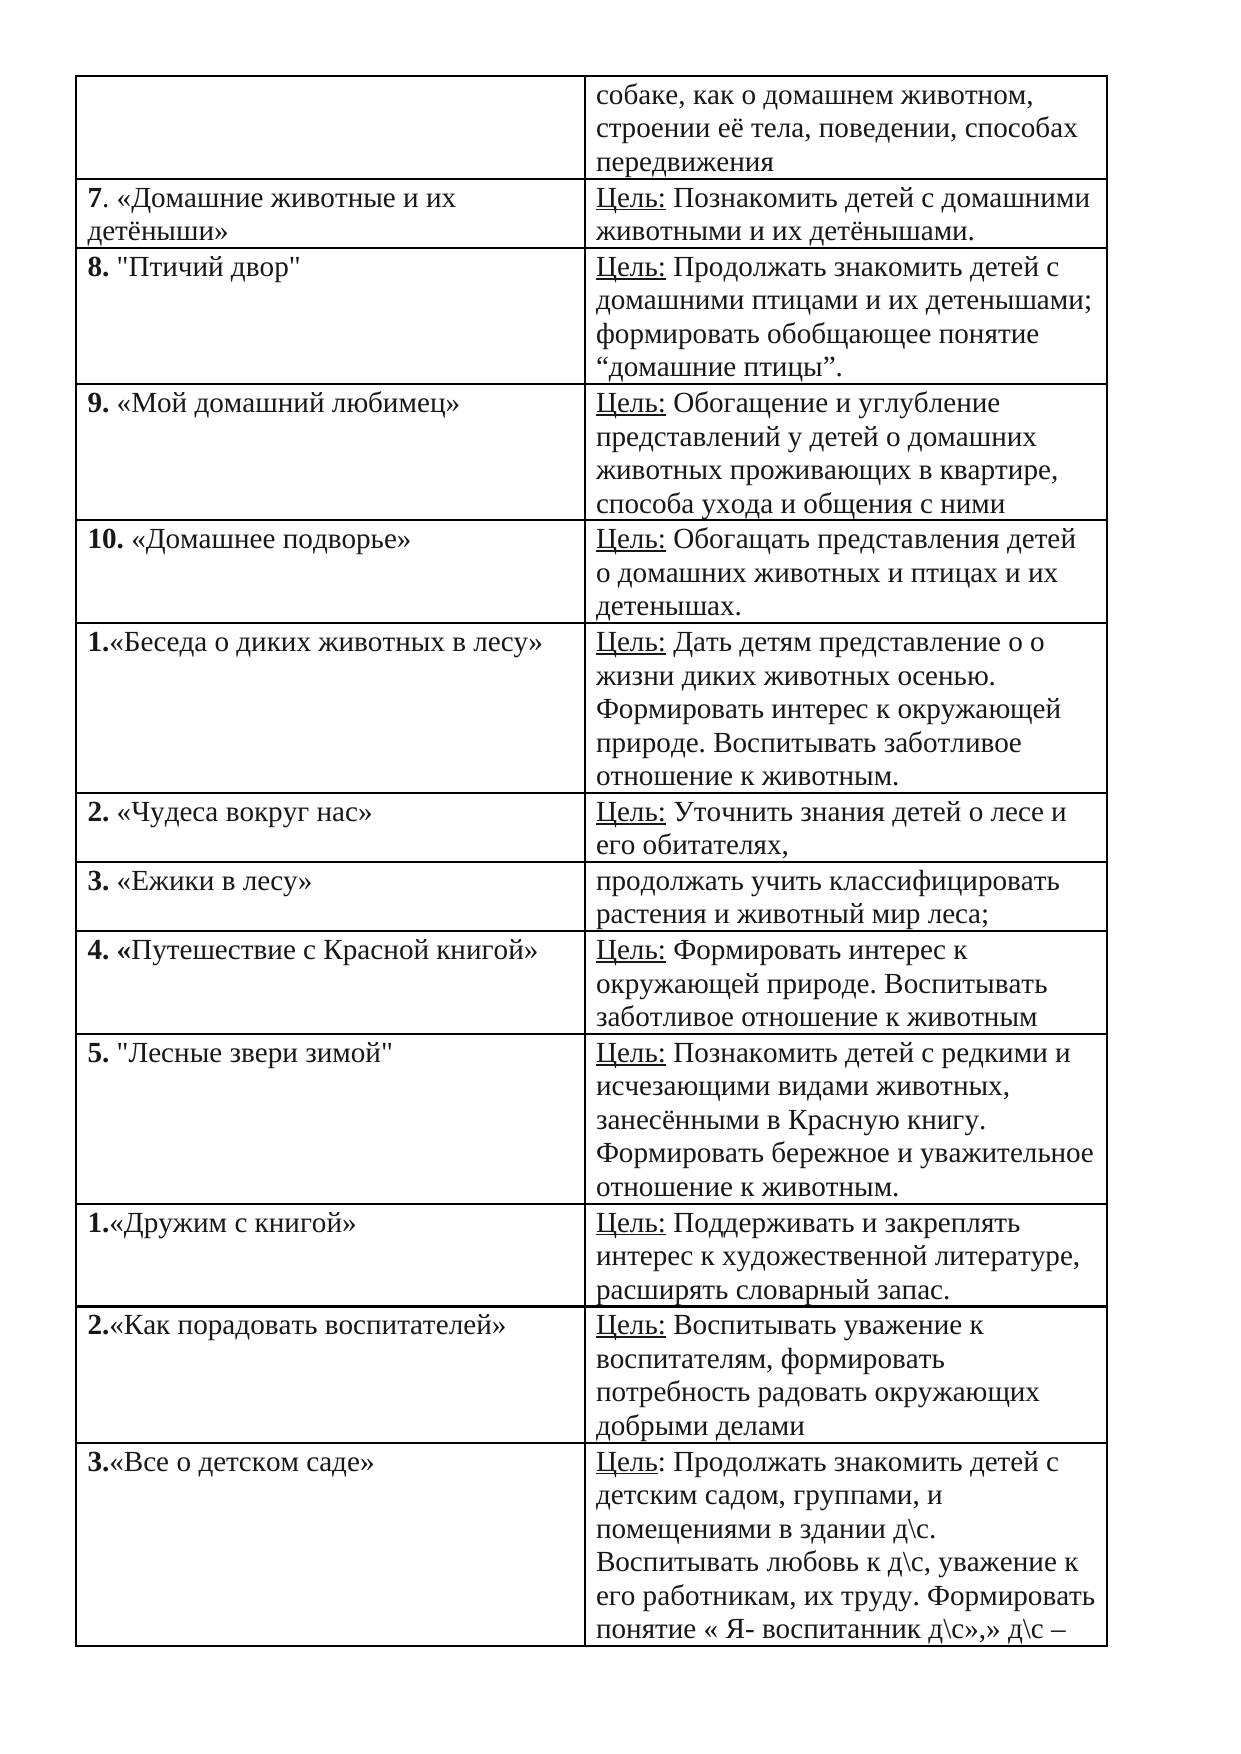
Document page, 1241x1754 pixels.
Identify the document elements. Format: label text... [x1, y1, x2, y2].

table_cell Цель: Познакомить детей с редкими и исчезающими видами животных, занесёнными в Красную книгу. Формировать бережное и уважительное отношение к животным. [586, 1035, 1106, 1203]
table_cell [586, 77, 1106, 178]
table_cell Цель: Формировать интерес к окружающей природе. Воспитывать заботливое отношение к животным [586, 932, 1106, 1033]
table_cell 5. "Лесные звери зимой" [77, 1035, 584, 1203]
table_cell Цель: Уточнить знания детей о лесе и его обитателях, [586, 794, 1106, 861]
table_cell Цель: Поддерживать и закреплять интерес к художественной литературе, расширять словарный запас. [586, 1205, 1106, 1305]
table_cell 8. "Птичий двор" [77, 249, 584, 383]
table_cell Цель: Обогащать представления детей о домашних животных и птицах и их детенышах. [586, 521, 1106, 622]
table_cell 1.«Беседа о диких животных в лесу» [77, 624, 584, 792]
table_cell продолжать учить классифицировать растения и животный мир леса; [586, 863, 1106, 930]
table_cell Цель: Познакомить детей с домашними животными и их детёнышами. [586, 180, 1106, 247]
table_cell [586, 1444, 1106, 1645]
table_cell 10. «Домашнее подворье» [77, 521, 584, 622]
table_cell 1.«Дружим с книгой» [77, 1205, 584, 1305]
table_cell Цель: Обогащение и углубление представлений у детей о домашних животных проживающих в квартире, способа ухода и общения с ними [586, 385, 1106, 519]
table_cell Цель: Продолжать знакомить детей с домашними птицами и их детенышами; формировать обобщающее понятие “домашние птицы”. [586, 249, 1106, 383]
table_cell 7. «Домашние животные и их детёныши» [77, 180, 584, 247]
table_cell Цель: Воспитывать уважение к воспитателям, формировать потребность радовать окружающих добрыми делами [586, 1308, 1106, 1442]
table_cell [77, 77, 584, 178]
table_cell 4. «Путешествие с Красной книгой» [77, 932, 584, 1033]
table_cell 2. «Чудеса вокруг нас» [77, 794, 584, 861]
table_cell 9. «Мой домашний любимец» [77, 385, 584, 519]
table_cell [77, 1444, 584, 1645]
table_cell Цель: Дать детям представление о о жизни диких животных осенью. Формировать интерес к окружающей природе. Воспитывать заботливое отношение к животным. [586, 624, 1106, 792]
table_cell 3. «Ежики в лесу» [77, 863, 584, 930]
table_cell 2.«Как порадовать воспитателей» [77, 1308, 584, 1442]
